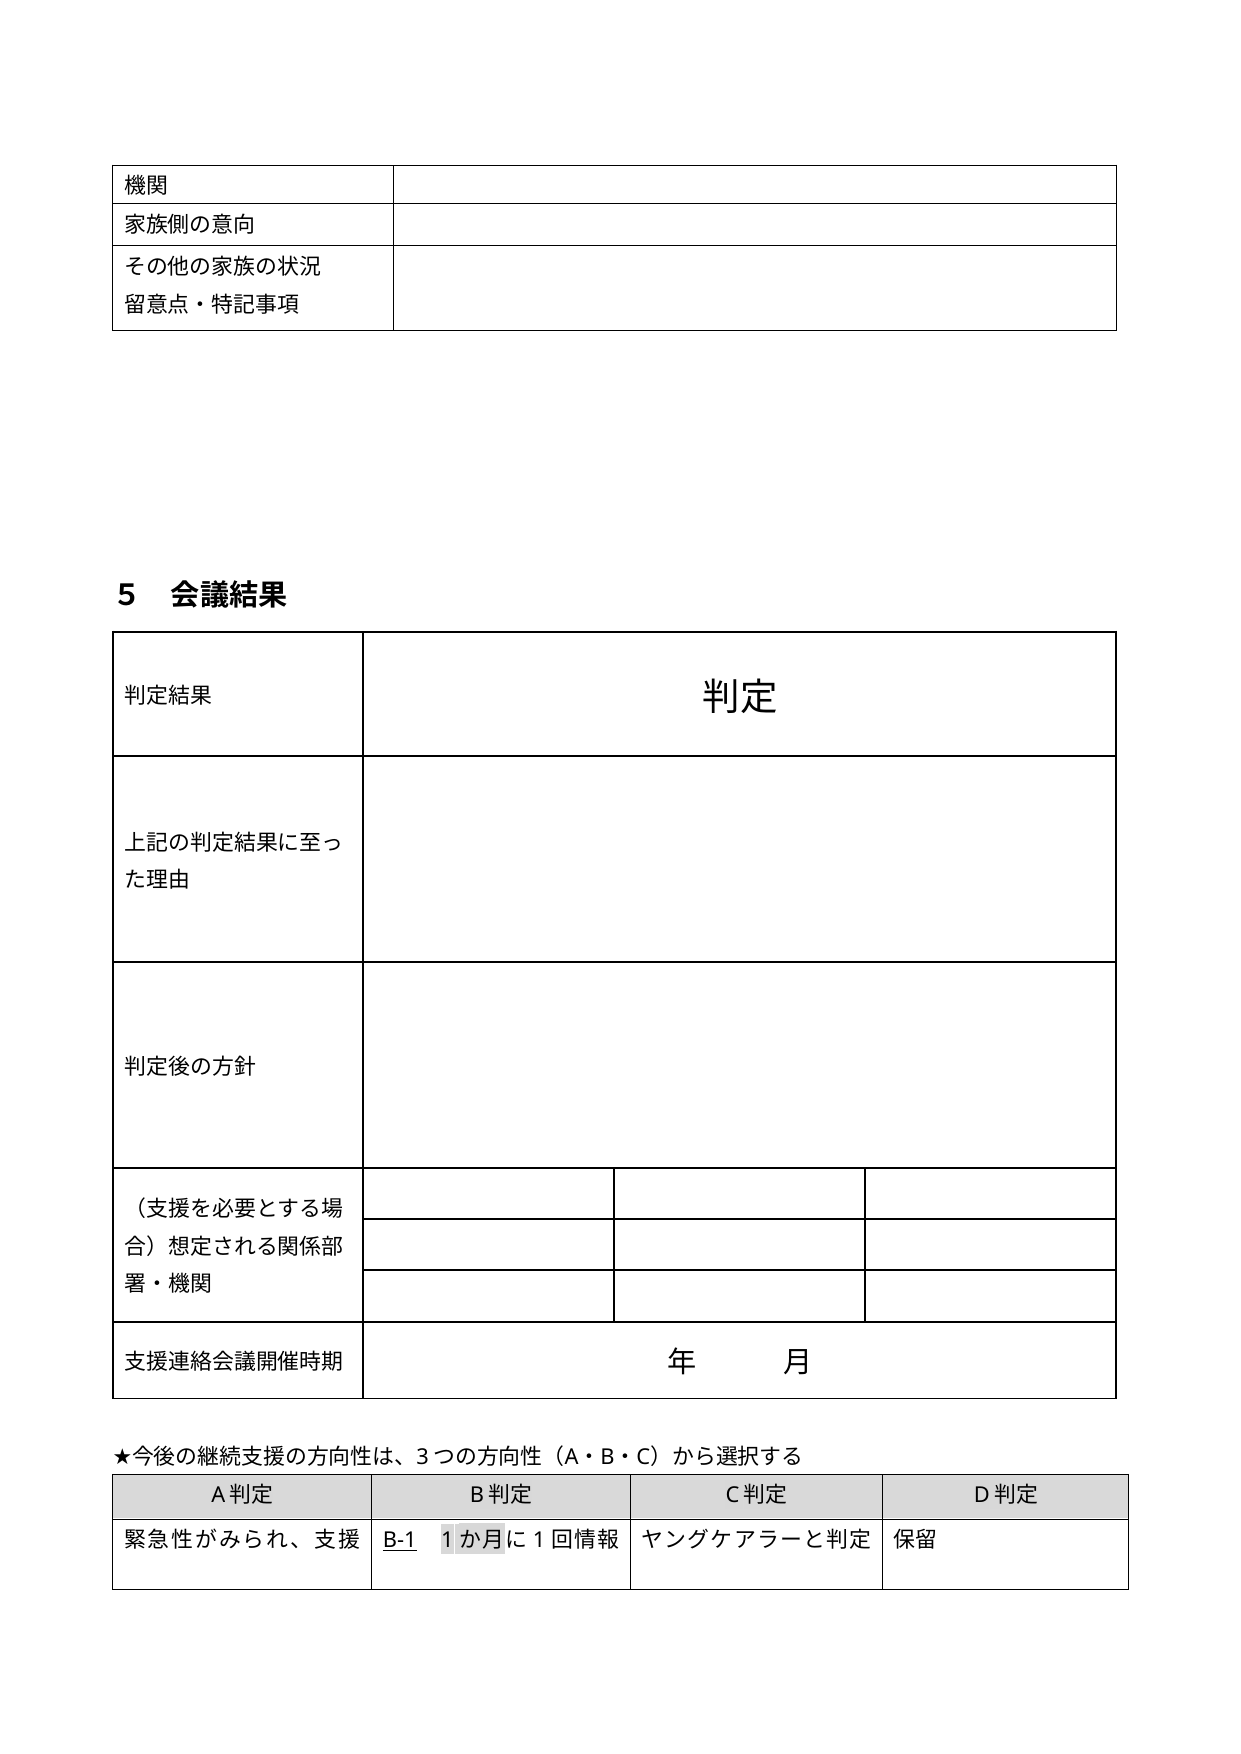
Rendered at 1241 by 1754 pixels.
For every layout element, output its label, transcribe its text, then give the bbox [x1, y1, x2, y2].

table_cell [866, 1271, 1115, 1321]
table_header A判定 [113, 1475, 371, 1518]
table_cell （支援を必要とする場合）想定される関係部署・機関 [114, 1169, 362, 1321]
table_cell [364, 1271, 613, 1321]
table_cell 家族側の意向 [113, 204, 393, 245]
text ５ 会議結果 [112, 556, 1128, 631]
table_header 判定結果 [114, 633, 362, 755]
table_cell 上記の判定結果に至った理由 [114, 757, 362, 961]
table_header D判定 [883, 1475, 1128, 1518]
table_cell [394, 166, 1116, 203]
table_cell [883, 1520, 1128, 1588]
table_cell [364, 757, 1115, 961]
table_header 判定 [364, 633, 1115, 755]
table_cell 支援連絡会議開催時期 [114, 1323, 362, 1398]
table_cell 判定後の方針 [114, 963, 362, 1167]
table_cell [394, 204, 1116, 245]
table_cell [866, 1169, 1115, 1218]
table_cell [372, 1520, 630, 1588]
table_header B判定 [372, 1475, 630, 1518]
table_cell [364, 963, 1115, 1167]
table_cell [394, 246, 1116, 329]
table_cell その他の家族の状況 留意点・特記事項 [113, 246, 393, 329]
table_cell [615, 1220, 864, 1269]
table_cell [113, 1520, 371, 1588]
table_header C判定 [631, 1475, 882, 1518]
table_cell [866, 1220, 1115, 1269]
table_cell [364, 1169, 613, 1218]
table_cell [631, 1520, 882, 1588]
table_cell [364, 1220, 613, 1269]
table_cell すでに携わっている支援機関 [113, 166, 393, 203]
table_cell [615, 1271, 864, 1321]
table_cell [615, 1169, 864, 1218]
table_cell 年 月 [364, 1323, 1115, 1398]
text ★今後の継続支援の方向性は、3つの方向性（A・B・C）から選択する [112, 1436, 1128, 1474]
